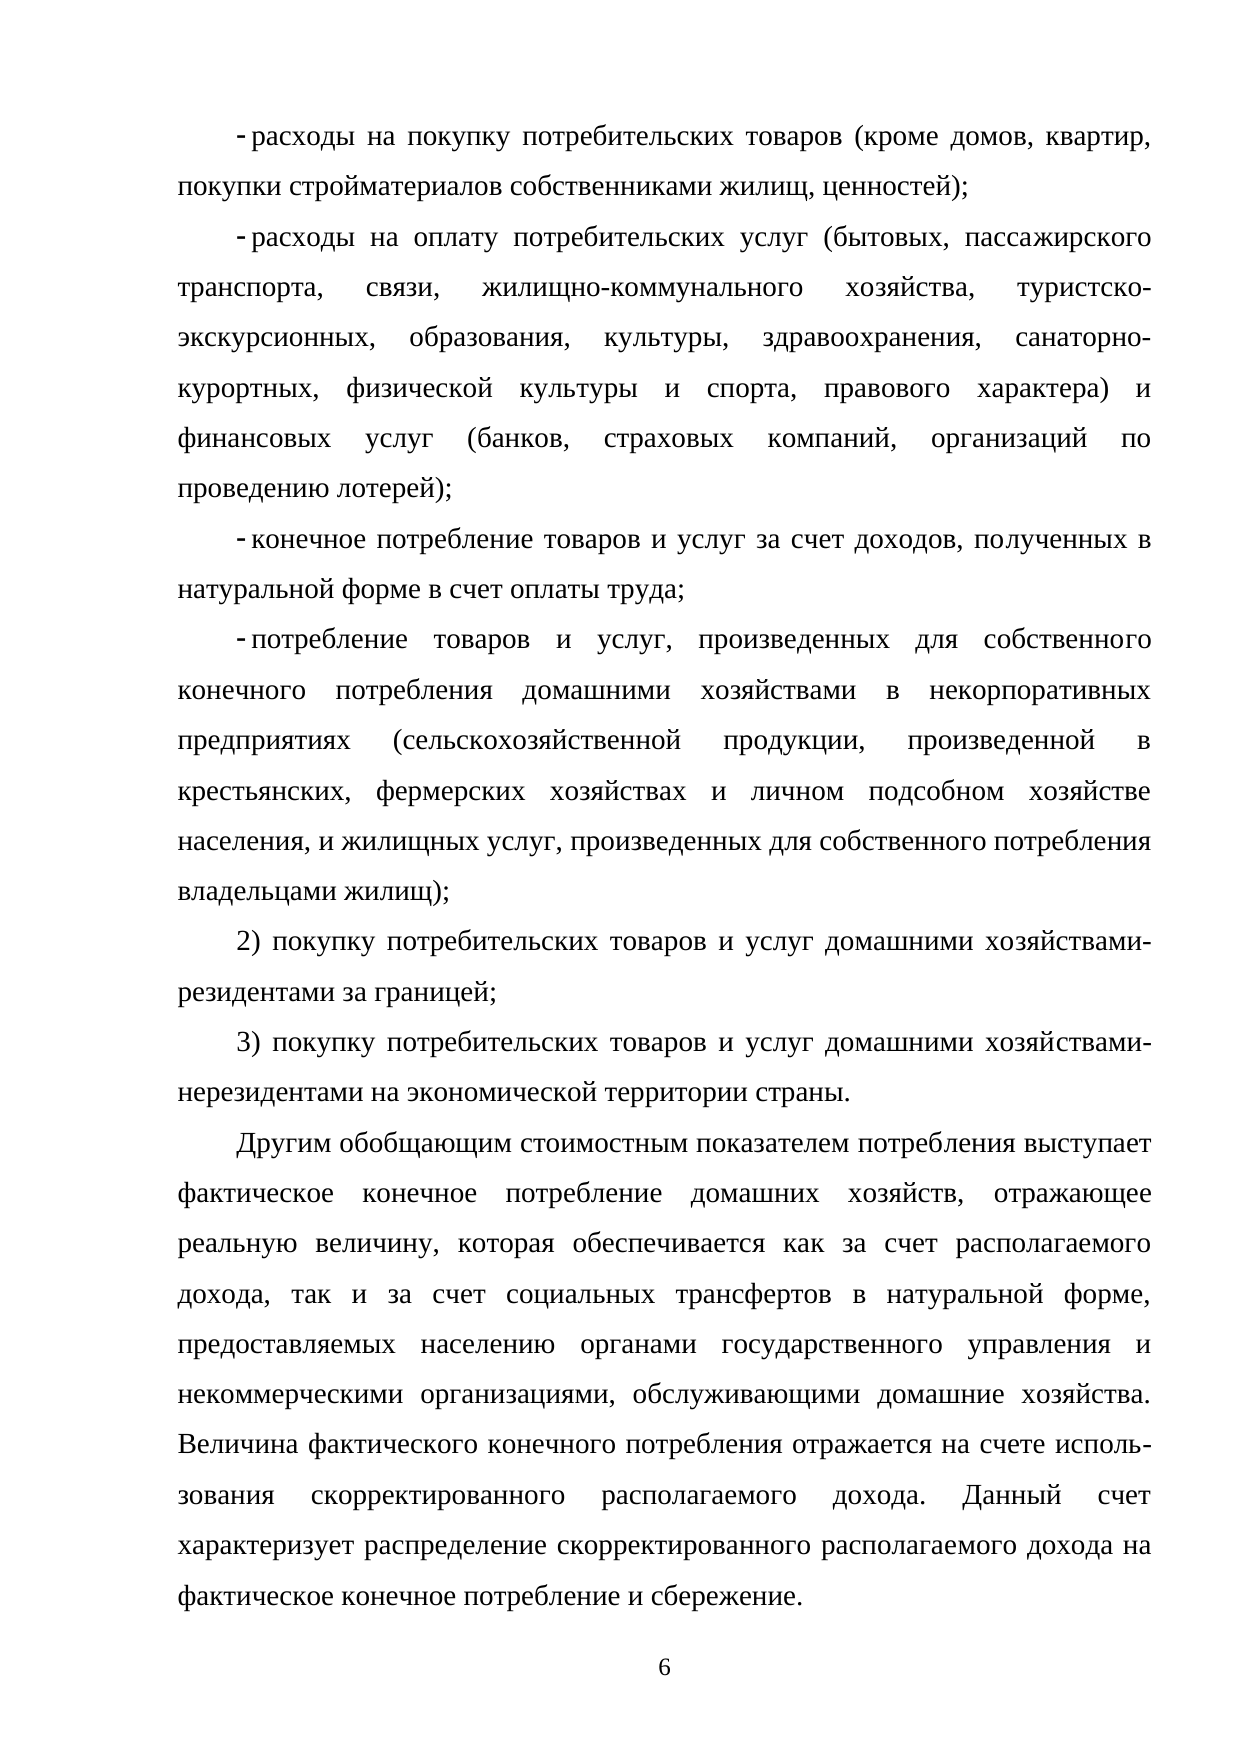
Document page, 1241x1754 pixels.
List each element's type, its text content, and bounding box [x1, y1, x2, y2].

text 3) покупку потребительских товаров и услуг домашними хозяйствами-нерезидентами на экономической территории страны. [177, 1024, 1152, 1108]
list расходы на покупку потребительских товаров (кроме домов, квартир, покупки стройматериалов собственниками жилищ, ценностей); [177, 118, 1152, 202]
list расходы на оплату потребительских услуг (бытовых, пассажирского транспорта, связи, жилищно-коммунального хозяйства, туристско-экскурсионных, образования, культуры, здравоохранения, санаторно-курортных, физической культуры и спорта, правового характера) и финансовых услуг (банков, страховых компаний, организаций по проведению лотерей); [177, 219, 1152, 504]
text 2) покупку потребительских товаров и услуг домашними хозяйствами-резидентами за границей; [177, 923, 1152, 1007]
text Другим обобщающим стоимостным показателем потребления выступает фактическое конечное потребление домашних хозяйств, отражающее реальную величину, которая обеспечивается как за счет располагаемого дохода, так и за счет социальных трансфертов в натуральной форме, предоставляемых населению органами государственного управления и некоммерческими организациями, обслуживающими домашние хозяйства. Величина фактического конечного потребления отражается на счете использования скорректированного располагаемого дохода. Данный счет характеризует распределение скорректированного располагаемого дохода на фактическое конечное потребление и сбережение. [177, 1125, 1152, 1611]
list потребление товаров и услуг, произведенных для собственного конечного потребления домашними хозяйствами в некорпоративных предприятиях (сельскохозяйственной продукции, произведенной в крестьянских, фермерских хозяйствах и личном подсобном хозяйстве населения, и жилищных услуг, произведенных для собственного потребления владельцами жилищ); [177, 622, 1152, 907]
list конечное потребление товаров и услуг за счет доходов, полученных в натуральной форме в счет оплаты труда; [177, 521, 1152, 605]
